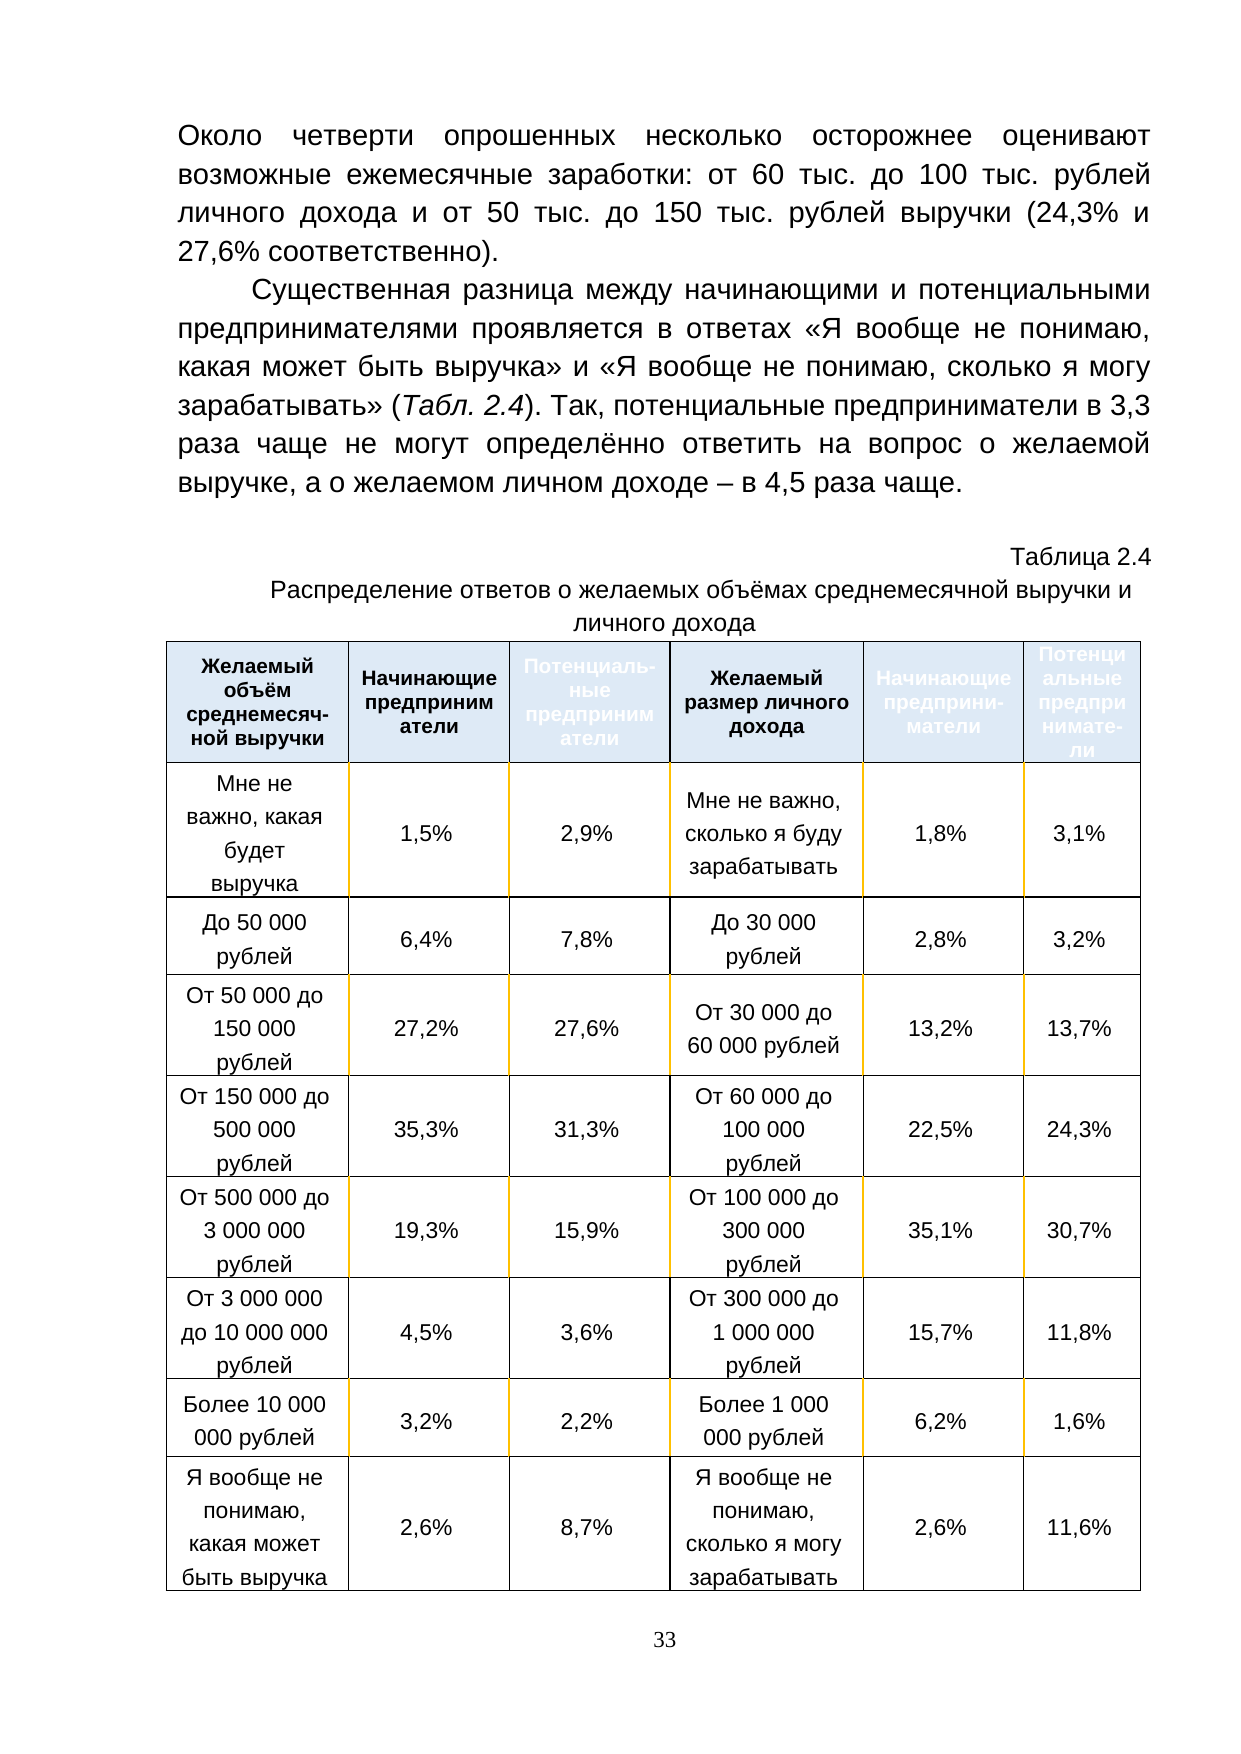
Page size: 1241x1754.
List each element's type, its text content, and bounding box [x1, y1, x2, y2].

table_cell 3,2% [350, 1379, 508, 1456]
table_cell 3,1% [1025, 763, 1140, 896]
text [177, 118, 1152, 267]
table_cell 2,6% [864, 1457, 1023, 1590]
table_cell 15,7% [864, 1278, 1023, 1378]
table_cell 2,6% [349, 1457, 509, 1590]
table_cell 31,3% [510, 1076, 669, 1176]
table_cell От 60 000 до 100 000 рублей [671, 1076, 863, 1176]
table_cell 19,3% [350, 1177, 508, 1277]
table_cell От 500 000 до 3 000 000 рублей [167, 1177, 348, 1277]
table_cell От 3 000 000 до 10 000 000 рублей [167, 1278, 348, 1378]
table_cell 27,6% [510, 975, 669, 1075]
table_cell 1,8% [864, 763, 1023, 896]
table_cell До 50 000 рублей [167, 898, 348, 974]
table_cell 15,9% [510, 1177, 669, 1277]
table_cell 35,3% [349, 1076, 509, 1176]
table_cell 6,2% [864, 1379, 1023, 1456]
table_cell 8,7% [510, 1457, 669, 1590]
table_cell 6,4% [349, 898, 509, 974]
table_cell От 30 000 до 60 000 рублей [671, 975, 862, 1075]
table_cell От 300 000 до 1 000 000 рублей [671, 1278, 863, 1378]
table_cell До 30 000 рублей [671, 898, 863, 974]
table_cell 2,9% [510, 763, 669, 896]
table_header Начинающие предприниматели [349, 642, 509, 762]
table_cell 1,6% [1025, 1379, 1140, 1456]
table_header Начинающие предприни-матели [864, 642, 1023, 762]
table_cell 11,8% [1024, 1278, 1140, 1378]
table_cell 2,8% [864, 898, 1023, 974]
table_header Желаемый размер личного дохода [671, 642, 863, 762]
text Существенная разница между начинающими и потенциальными предпринимателями проявляется в ответах «Я вообще не понимаю, какая может быть выручка» и «Я вообще не понимаю, сколько я могу зарабатывать» (Табл. 2.4). Так, потенциальные предприниматели в 3,3 раза чаще не могут определённо ответить на вопрос о желаемой выручке, а о желаемом личном доходе – в 4,5 раза чаще. [177, 272, 1152, 498]
table_header Потенциальные предпринимате-ли [1024, 642, 1140, 762]
table_cell Я вообще не понимаю, сколько я могу зарабатывать [671, 1457, 863, 1590]
table_cell 3,2% [1024, 898, 1140, 974]
table_cell 27,2% [350, 975, 508, 1075]
table_cell 13,7% [1025, 975, 1140, 1075]
text Распределение ответов о желаемых объёмах среднемесячной выручки и личного дохода [177, 575, 1152, 637]
table_cell 3,6% [510, 1278, 669, 1378]
table_cell 2,2% [510, 1379, 669, 1456]
table_cell 11,6% [1024, 1457, 1140, 1590]
table_cell От 50 000 до 150 000 рублей [167, 975, 348, 1075]
table_cell 4,5% [349, 1278, 509, 1378]
table_header Желаемый объём среднемесяч-ной выручки [167, 642, 348, 762]
text Таблица 2.4 [177, 542, 1152, 571]
table_cell 24,3% [1024, 1076, 1140, 1176]
table_cell 22,5% [864, 1076, 1023, 1176]
table_cell 35,1% [864, 1177, 1023, 1277]
table_header Потенциаль-ные предприниматели [510, 642, 669, 762]
table_cell Мне не важно, какая будет выручка [167, 763, 348, 896]
table_cell Мне не важно, сколько я буду зарабатывать [671, 763, 862, 896]
table_cell 30,7% [1025, 1177, 1140, 1277]
table_cell От 150 000 до 500 000 рублей [167, 1076, 348, 1176]
table_cell 7,8% [510, 898, 669, 974]
table_cell 1,5% [350, 763, 508, 896]
table_cell 13,2% [864, 975, 1023, 1075]
table_cell От 100 000 до 300 000 рублей [671, 1177, 862, 1277]
table_cell Я вообще не понимаю, какая может быть выручка [167, 1457, 348, 1590]
table_cell Более 1 000 000 рублей [671, 1379, 862, 1456]
table_cell Более 10 000 000 рублей [167, 1379, 348, 1456]
